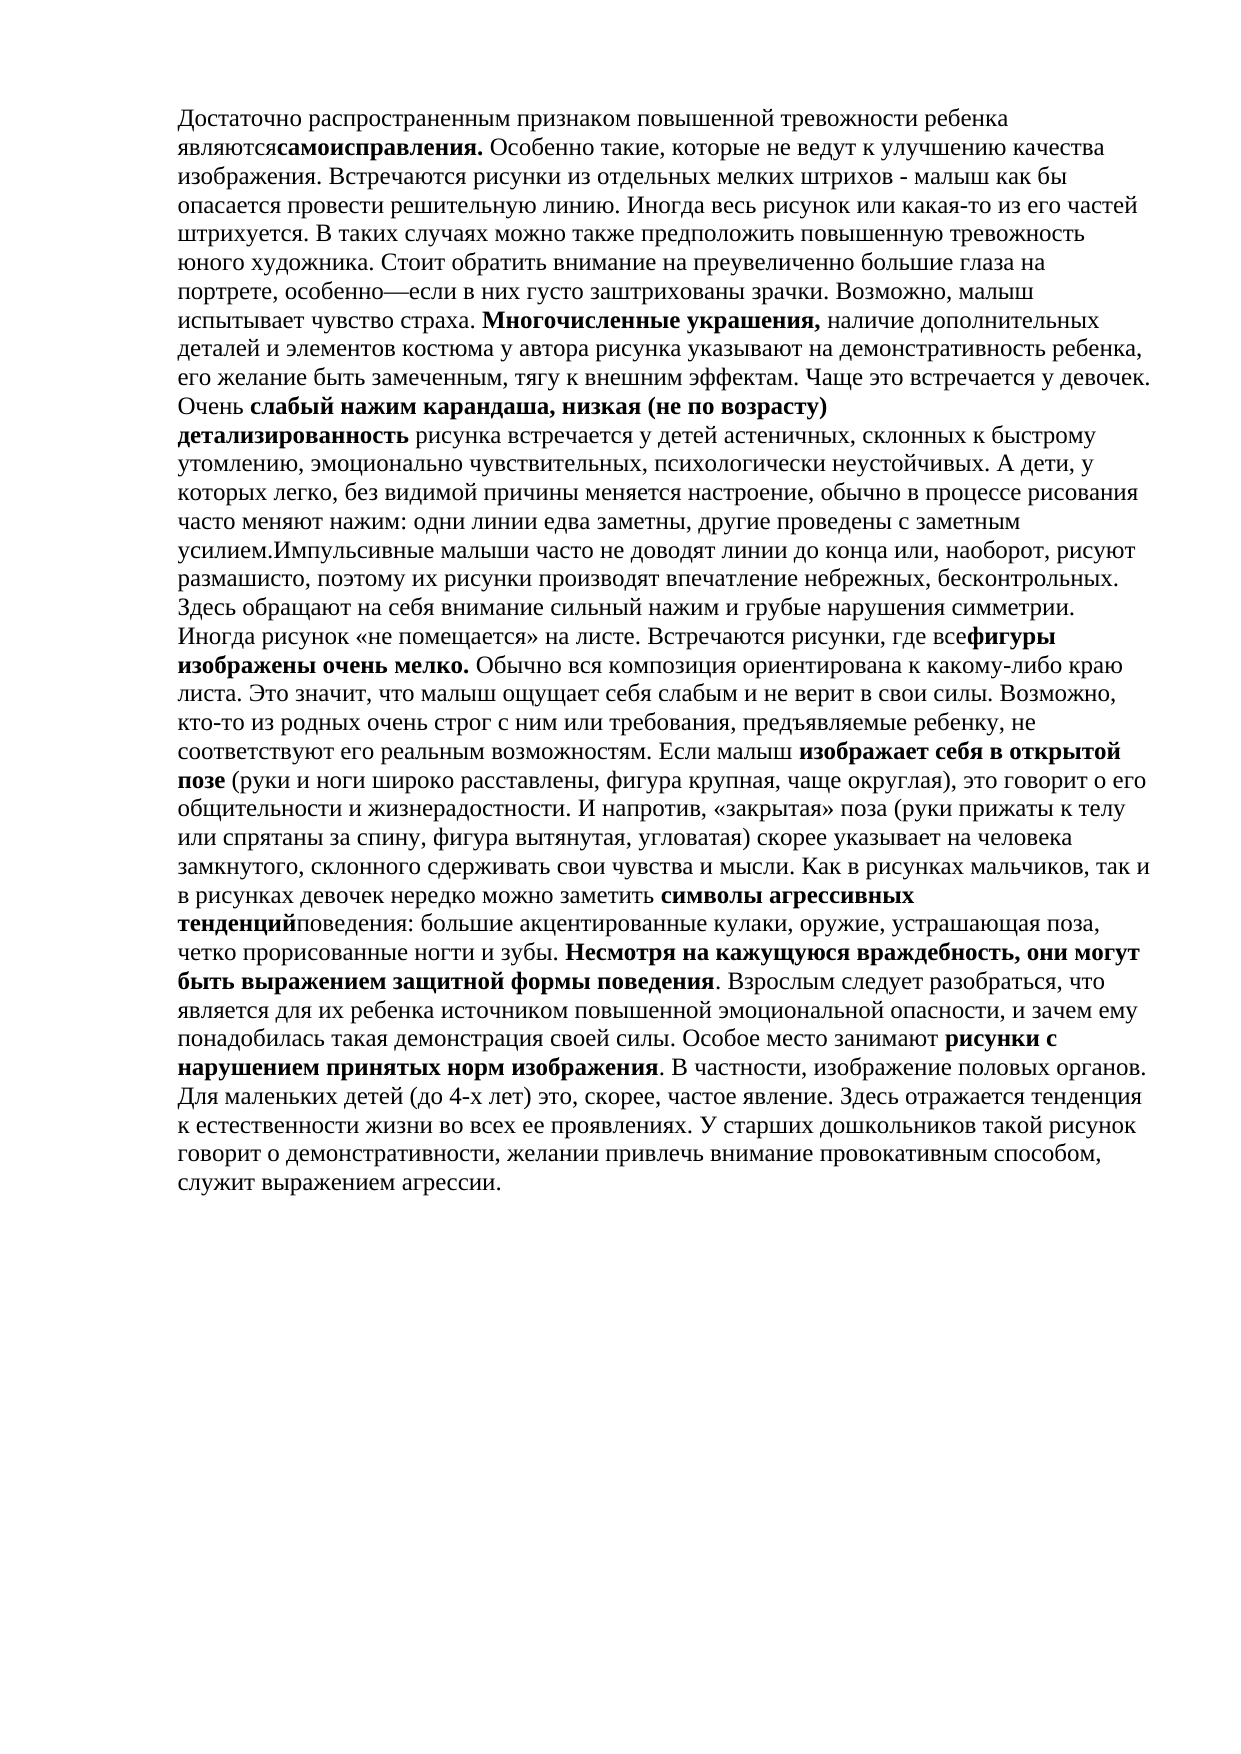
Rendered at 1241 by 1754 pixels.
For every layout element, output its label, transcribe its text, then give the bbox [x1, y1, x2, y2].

text Достаточно распространенным признаком повышенной тревожности ребенка являютсясамоисправления. Особенно такие, которые не ведут к улучшению качества изображения. Встречаются рисунки из отдельных мелких штрихов - малыш как бы опасается провести решительную линию. Иногда весь рисунок или какая-то из его частей штрихуется. В таких случаях можно также предположить повышенную тревожность юного художника. Стоит обратить внимание на преувеличенно большие глаза на портрете, особенно—если в них густо заштрихованы зрачки. Возможно, малыш испытывает чувство страха. Многочисленные украшения, наличие дополнительных деталей и элементов костюма у автора рисунка указывают на демонстративность ребенка, его желание быть замеченным, тягу к внешним эффектам. Чаще это встречается у девочек. Очень слабый нажим карандаша, низкая (не по возрасту) детализированность рисунка встречается у детей астеничных, склонных к быстрому утомлению, эмоционально чувствительных, психологически неустойчивых. А дети, у которых легко, без видимой причины меняется настроение, обычно в процессе рисования часто меняют нажим: одни линии едва заметны, другие проведены с заметным усилием.Импульсивные малыши часто не доводят линии до конца или, наоборот, рисуют размашисто, поэтому их рисунки производят впечатление небрежных, бесконтрольных. Здесь обращают на себя внимание сильный нажим и грубые нарушения симметрии. Иногда рисунок «не помещается» на листе. Встречаются рисунки, где всефигуры изображены очень мелко. Обычно вся композиция ориентирована к какому-либо краю листа. Это значит, что малыш ощущает себя слабым и не верит в свои силы. Возможно, кто-то из родных очень строг с ним или требования, предъявляемые ребенку, не соответствуют его реальным возможностям. Если малыш изображает себя в открытой позе (руки и ноги широко расставлены, фигура крупная, чаще округлая), это говорит о его общительности и жизнерадостности. И напротив, «закрытая» поза (руки прижаты к телу или спрятаны за спину, фигура вытянутая, угловатая) скорее указывает на человека замкнутого, склонного сдерживать свои чувства и мысли. Как в рисунках мальчиков, так и в рисунках девочек нередко можно заметить символы агрессивных тенденцийповедения: большие акцентированные кулаки, оружие, устрашающая поза, четко прорисованные ногти и зубы. Несмотря на кажущуюся враждебность, они могут быть выражением защитной формы поведения. Взрослым следует разобраться, что является для их ребенка источником повышенной эмоциональной опасности, и зачем ему понадобилась такая демонстрация своей силы. Особое место занимают рисунки с нарушением принятых норм изображения. В частности, изображение половых органов. Для маленьких детей (до 4-х лет) это, скорее, частое явление. Здесь отражается тенденция к естественности жизни во всех ее проявлениях. У старших дошкольников такой рисунок говорит о демонстративности, желании привлечь внимание провокативным способом, служит выражением агрессии. [177, 103, 1152, 1196]
